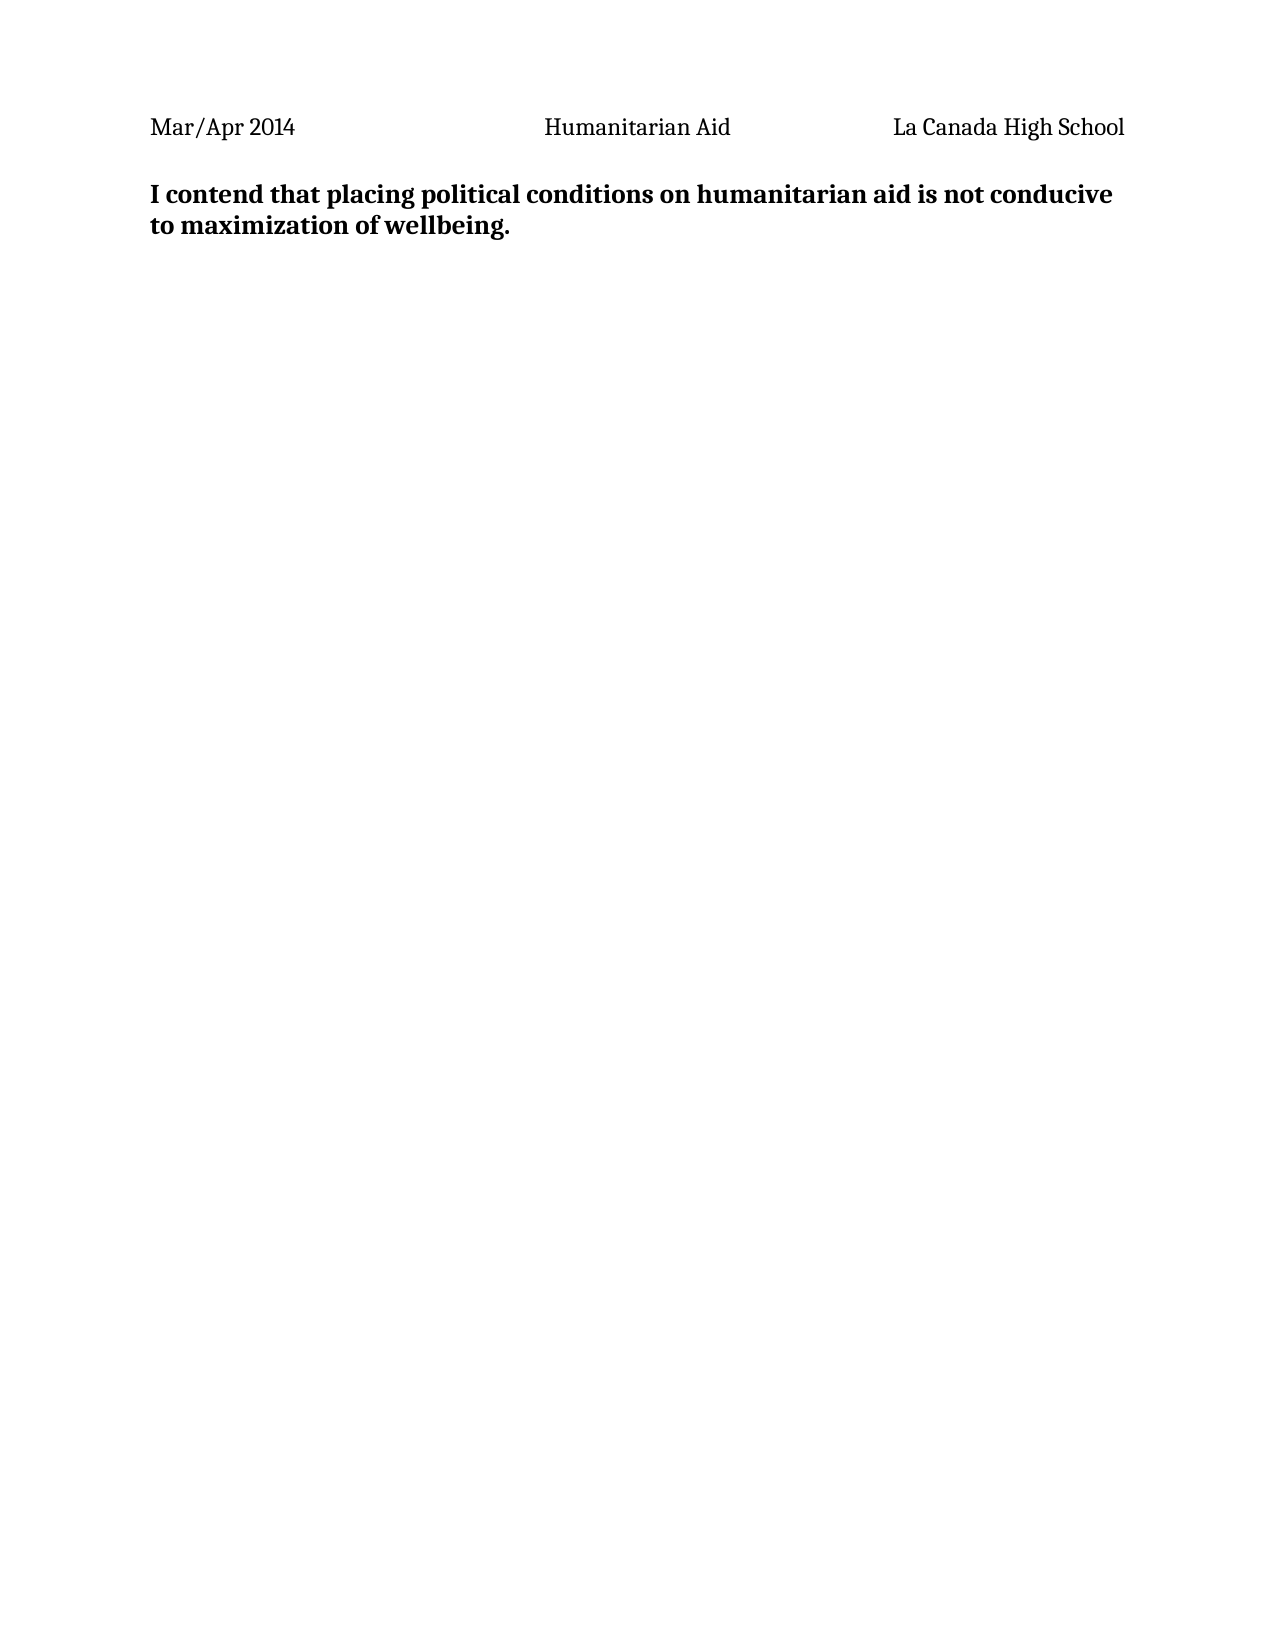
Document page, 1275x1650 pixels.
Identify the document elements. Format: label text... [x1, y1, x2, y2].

subtitle I contend that placing political conditions on humanitarian aid is not conducive to maximization of wellbeing. [150, 179, 1125, 241]
